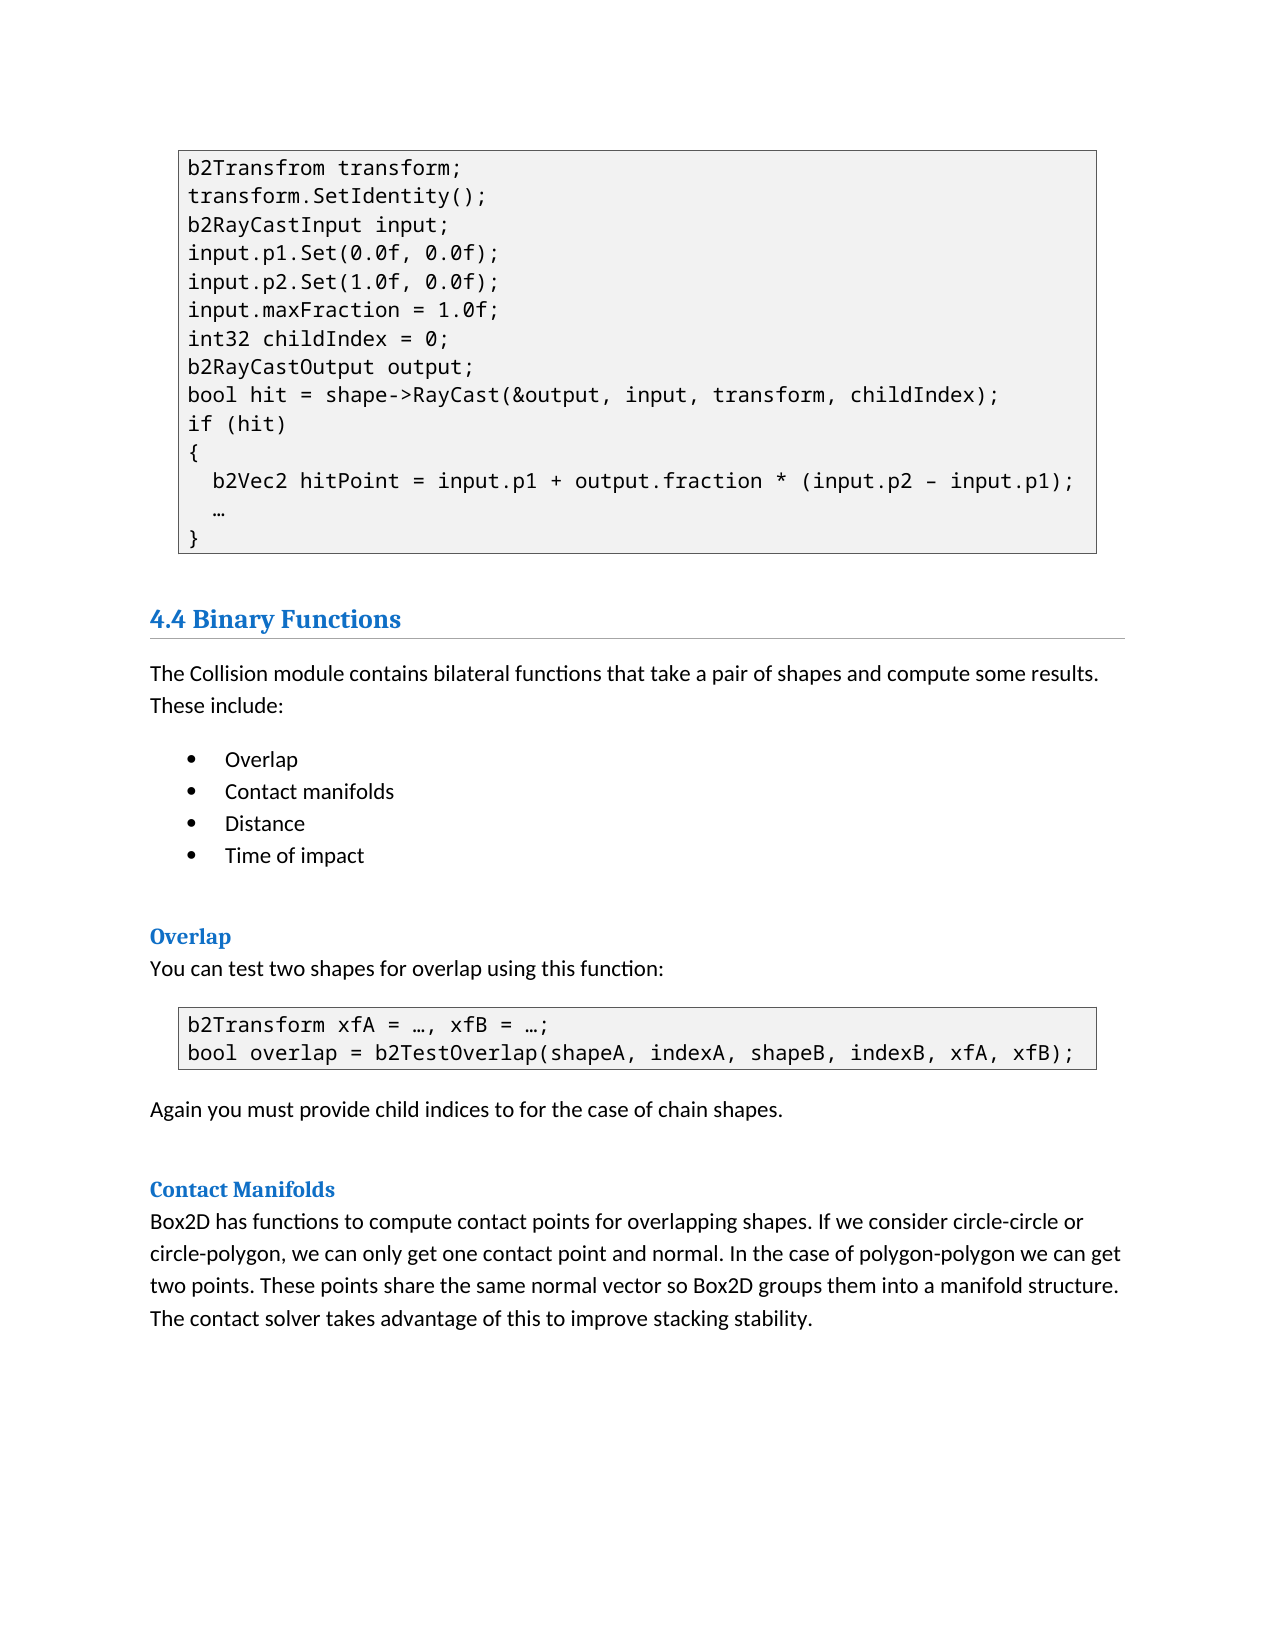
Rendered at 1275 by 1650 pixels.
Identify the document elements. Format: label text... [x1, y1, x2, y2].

text } [179, 520, 1096, 553]
text … [179, 491, 1096, 520]
text b2Transform xfA = …, xfB = …; [179, 1008, 1096, 1035]
text { [179, 434, 1096, 463]
text if (hit) [179, 406, 1096, 434]
text Again you must provide child indices to for the case of chain shapes. [150, 1095, 1125, 1123]
text input.p1.Set(0.0f, 0.0f); [179, 235, 1096, 264]
text b2Transfrom transform; [179, 151, 1096, 178]
text b2RayCastOutput output; [179, 349, 1096, 377]
list Overlap [187, 745, 1125, 773]
text input.maxFraction = 1.0f; [179, 292, 1096, 321]
list Distance [187, 809, 1125, 837]
text bool hit = shape->RayCast(&output, input, transform, childIndex); [179, 377, 1096, 406]
text The Collision module contains bilateral functions that take a pair of shapes and compute some results. These include: [150, 659, 1125, 720]
subtitle Binary Functions [150, 604, 1125, 638]
text bool overlap = b2TestOverlap(shapeA, indexA, shapeB, indexB, xfA, xfB); [179, 1035, 1096, 1069]
text b2RayCastInput input; [179, 207, 1096, 235]
subtitle Contact Manifolds [150, 1177, 1125, 1203]
text transform.SetIdentity(); [179, 178, 1096, 207]
text Box2D has functions to compute contact points for overlapping shapes. If we consider circle-circle or circle-polygon, we can only get one contact point and normal. In the case of polygon-polygon we can get two points. These points share the same normal vector so Box2D groups them into a manifold structure. The contact solver takes advantage of this to improve stacking stability. [150, 1207, 1125, 1332]
text int32 childIndex = 0; [179, 321, 1096, 349]
text input.p2.Set(1.0f, 0.0f); [179, 264, 1096, 292]
list Contact manifolds [187, 777, 1125, 805]
subtitle Overlap [150, 923, 1125, 950]
text b2Vec2 hitPoint = input.p1 + output.fraction * (input.p2 – input.p1); [179, 463, 1096, 491]
text You can test two shapes for overlap using this function: [150, 954, 1125, 982]
list Time of impact [187, 841, 1125, 869]
